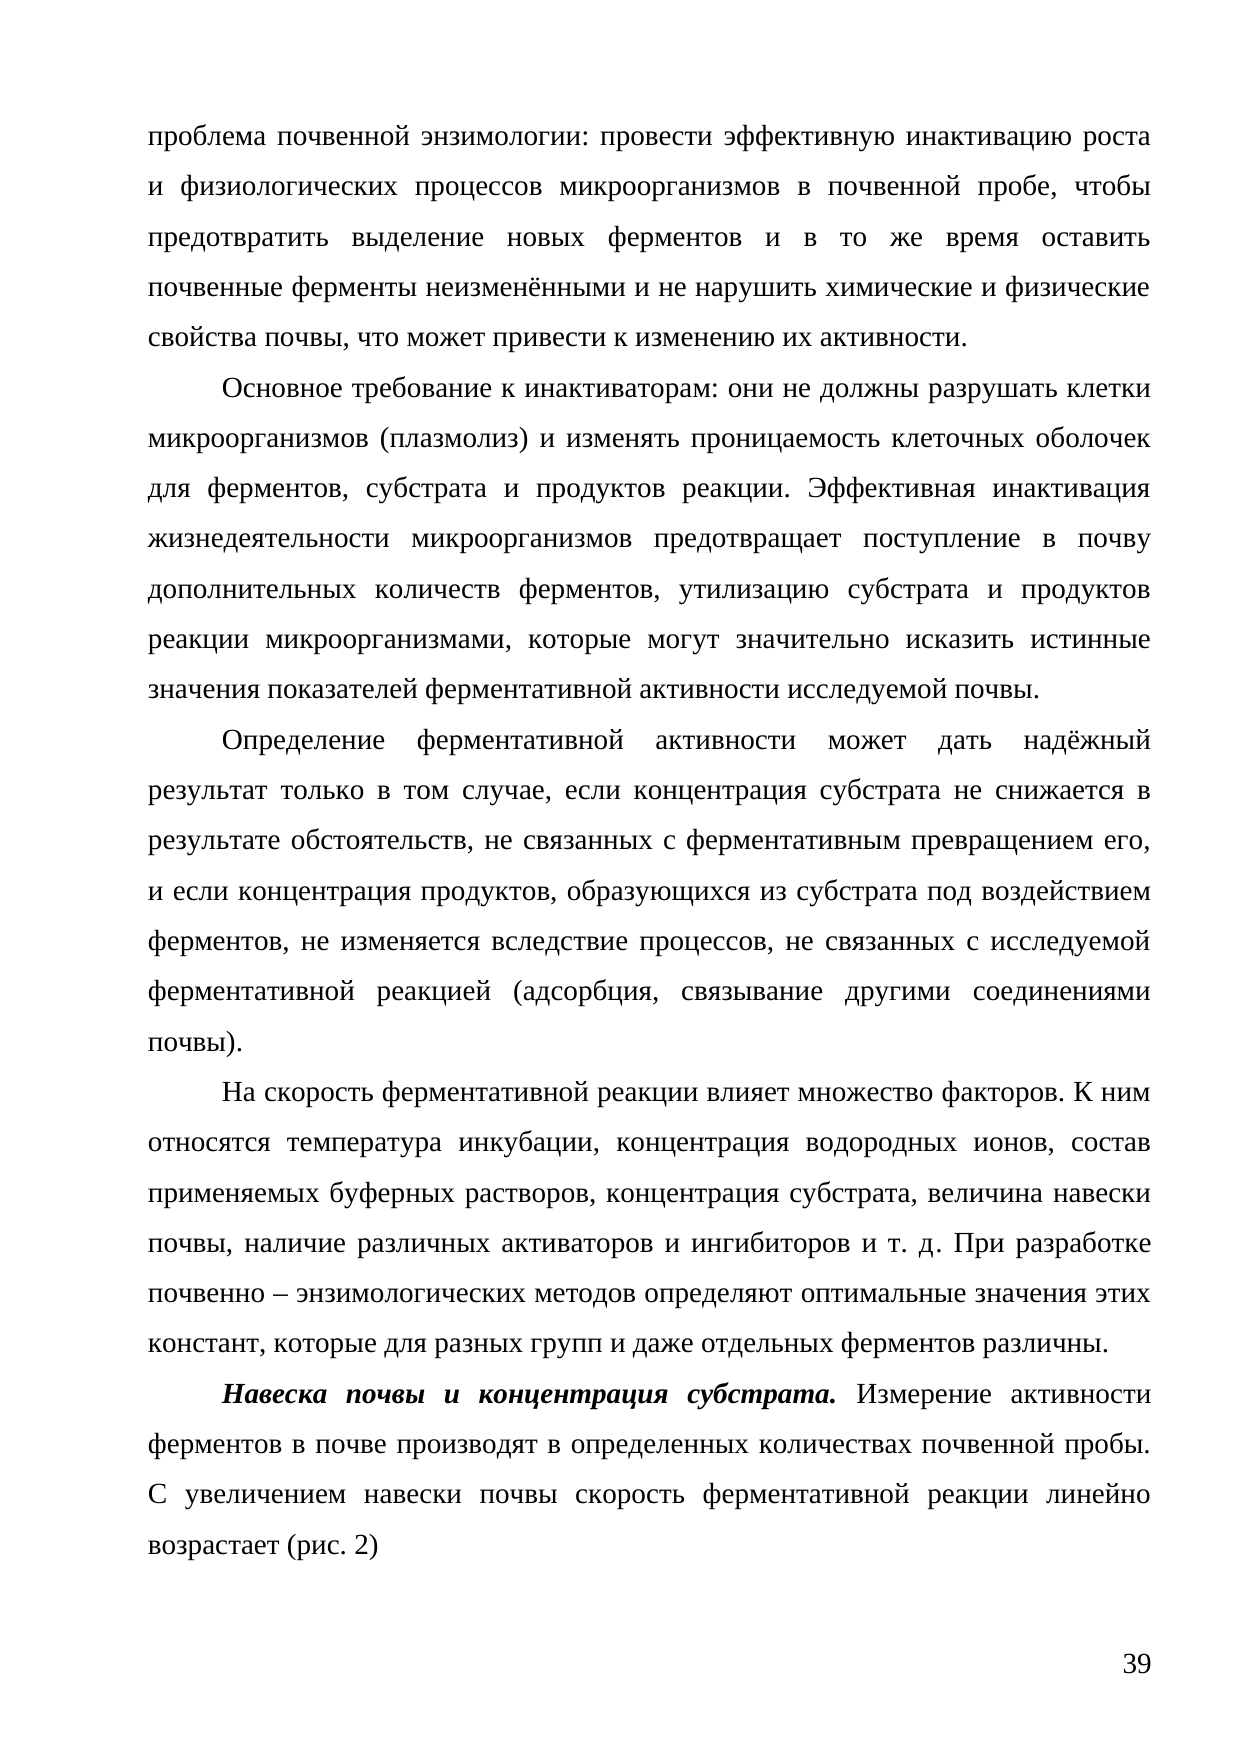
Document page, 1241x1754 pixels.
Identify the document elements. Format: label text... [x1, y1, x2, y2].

text Основное требование к инактиваторам: они не должны разрушать клетки микроорганизмов (плазмолиз) и изменять проницаемость клеточных оболочек для ферментов, субстрата и продуктов реакции. Эффективная инактивация жизнедеятельности микроорганизмов предотвращает поступление в почву дополнительных количеств ферментов, утилизацию субстрата и продуктов реакции микроорганизмами, которые могут значительно исказить истинные значения показателей ферментативной активности исследуемой почвы. [148, 370, 1152, 705]
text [148, 118, 1152, 353]
text Определение ферментативной активности может дать надёжный результат только в том случае, если концентрация субстрата не снижается в результате обстоятельств, не связанных с ферментативным превращением его, и если концентрация продуктов, образующихся из субстрата под воздействием ферментов, не изменяется вследствие процессов, не связанных с исследуемой ферментативной реакцией (адсорбция, связывание другими соединениями почвы). [148, 722, 1152, 1057]
text Навеска почвы и концентрация субстрата. Измерение активности ферментов в почве производят в определенных количествах почвенной пробы. С увеличением навески почвы скорость ферментативной реакции линейно возрастает (рис. 2) [148, 1376, 1152, 1560]
text На скорость ферментативной реакции влияет множество факторов. К ним относятся температура инкубации, концентрация водородных ионов, состав применяемых буферных растворов, концентрация субстрата, величина навески почвы, наличие различных активаторов и ингибиторов и т. д. При разработке почвенно – энзимологических методов определяют оптимальные значения этих констант, которые для разных групп и даже отдельных ферментов различны. [148, 1074, 1152, 1359]
